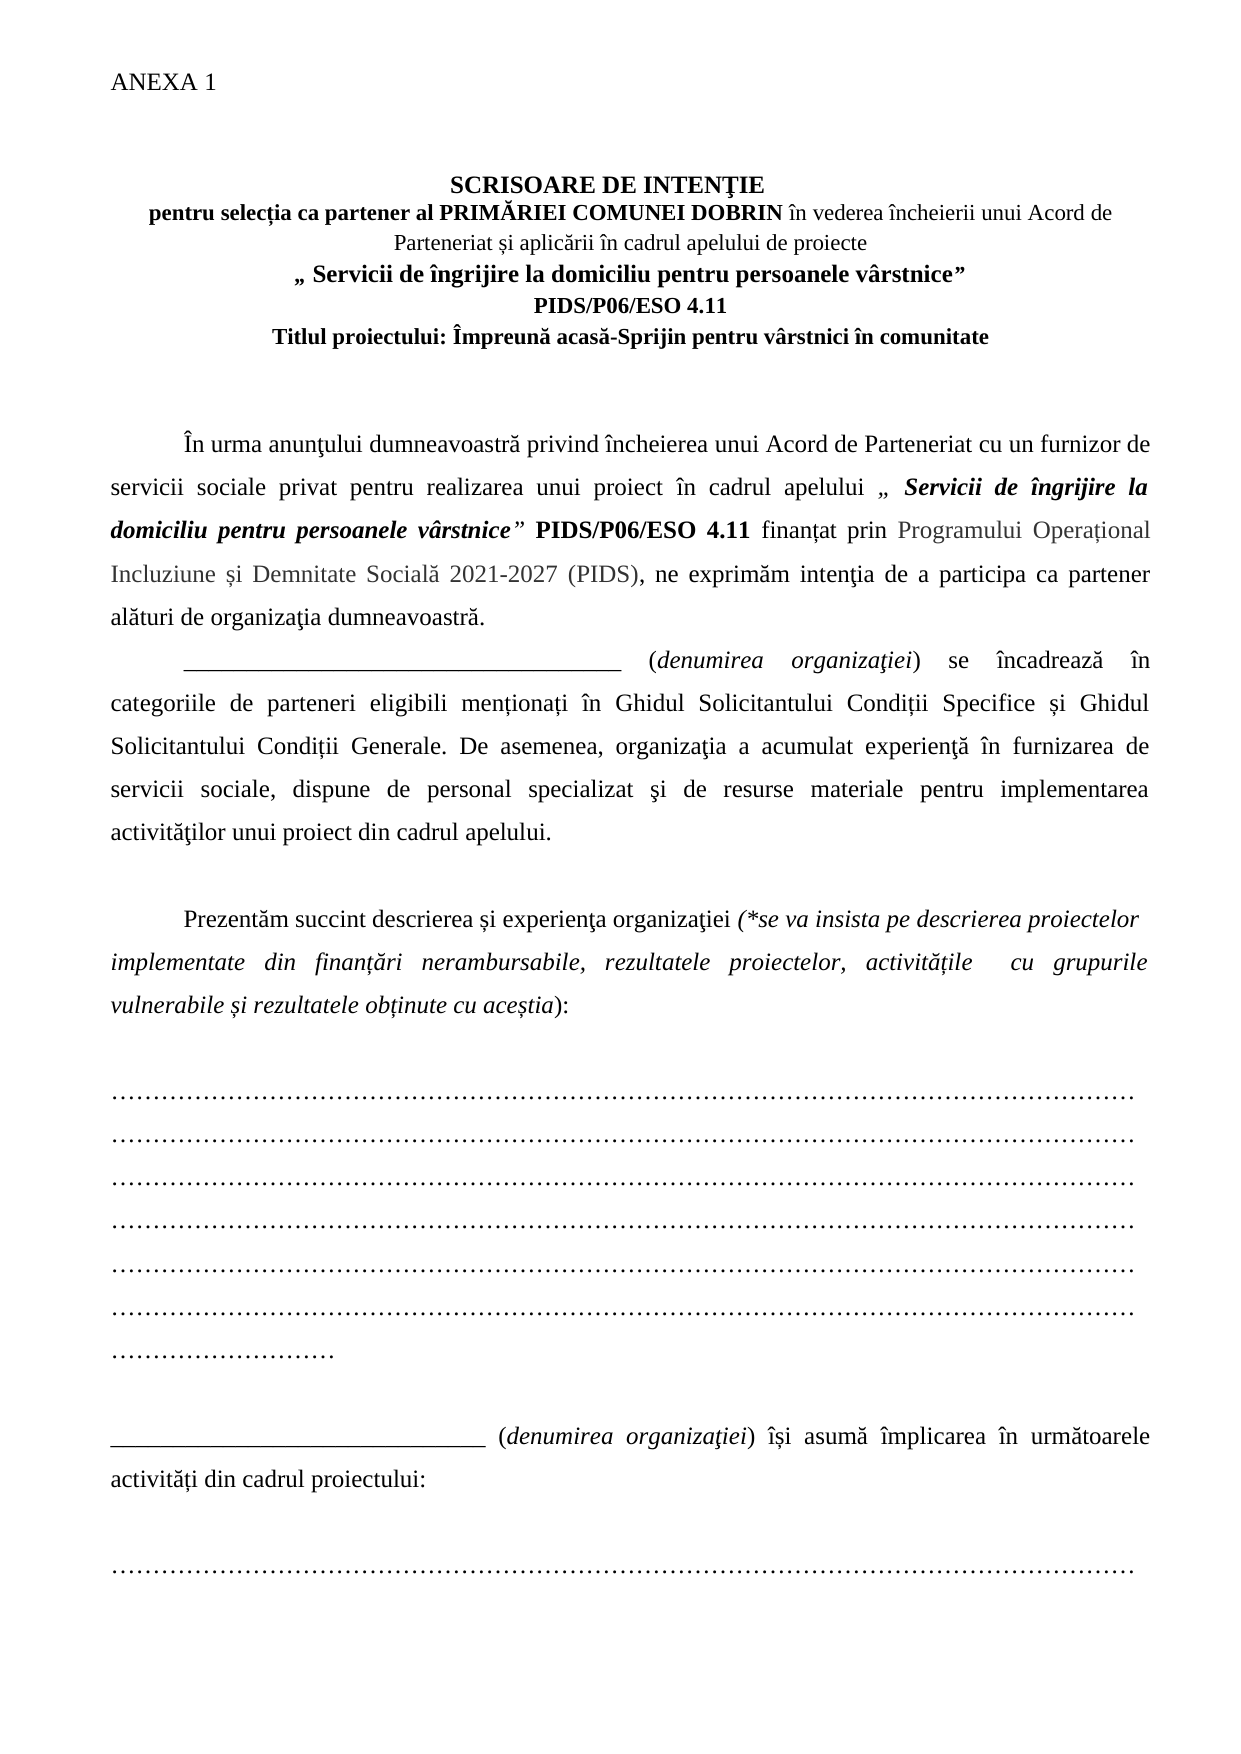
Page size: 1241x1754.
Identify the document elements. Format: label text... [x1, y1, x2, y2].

text pentru selecția ca partener al PRIMĂRIEI COMUNEI DOBRIN în vederea încheierii unui Acord de Parteneriat și aplicării în cadrul apelului de proiecte [110, 199, 1151, 256]
text SCRISOARE DE INTENŢIE [450, 170, 1151, 199]
text ______________________________ (denumirea organizaţiei) își asumă împlicarea în următoarele activități din cadrul proiectului: [110, 1421, 1151, 1493]
text ANEXA 1 [110, 74, 1151, 95]
text „ Servicii de îngrijire la domiciliu pentru persoanele vârstnice” [110, 259, 1151, 288]
text ___________________________________ (denumirea organizaţiei) se încadrează în categoriile de parteneri eligibili menționați în Ghidul Solicitantului Condiții Specifice și Ghidul Solicitantului Condiții Generale. De asemenea, organizaţia a acumulat experienţă în furnizarea de servicii sociale, dispune de personal specializat şi de resurse materiale pentru implementarea activităţilor unui proiect din cadrul apelului. [110, 645, 1151, 846]
text În urma anunţului dumneavoastră privind încheierea unui Acord de Parteneriat cu un furnizor de servicii sociale privat pentru realizarea unui proiect în cadrul apelului „ Servicii de îngrijire la domiciliu pentru persoanele vârstnice” PIDS/P06/ESO 4.11 finanțat prin Programului Operațional Incluziune și Demnitate Socială 2021-2027 (PIDS), ne exprimăm intenţia de a participa ca partener alături de organizaţia dumneavoastră. [110, 429, 1151, 631]
text Prezentăm succint descrierea și experienţa organizaţiei (*se va insista pe descrierea proiectelor [183, 904, 1151, 932]
text implementate din finanțări nerambursabile, rezultatele proiectelor, activitățile cu grupurile vulnerabile și rezultatele obținute cu aceștia): [110, 947, 1151, 1019]
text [110, 1551, 1151, 1579]
text Titlul proiectului: Împreună acasă-Sprijin pentru vârstnici în comunitate [110, 323, 1151, 349]
text PIDS/P06/ESO 4.11 [110, 293, 1151, 319]
